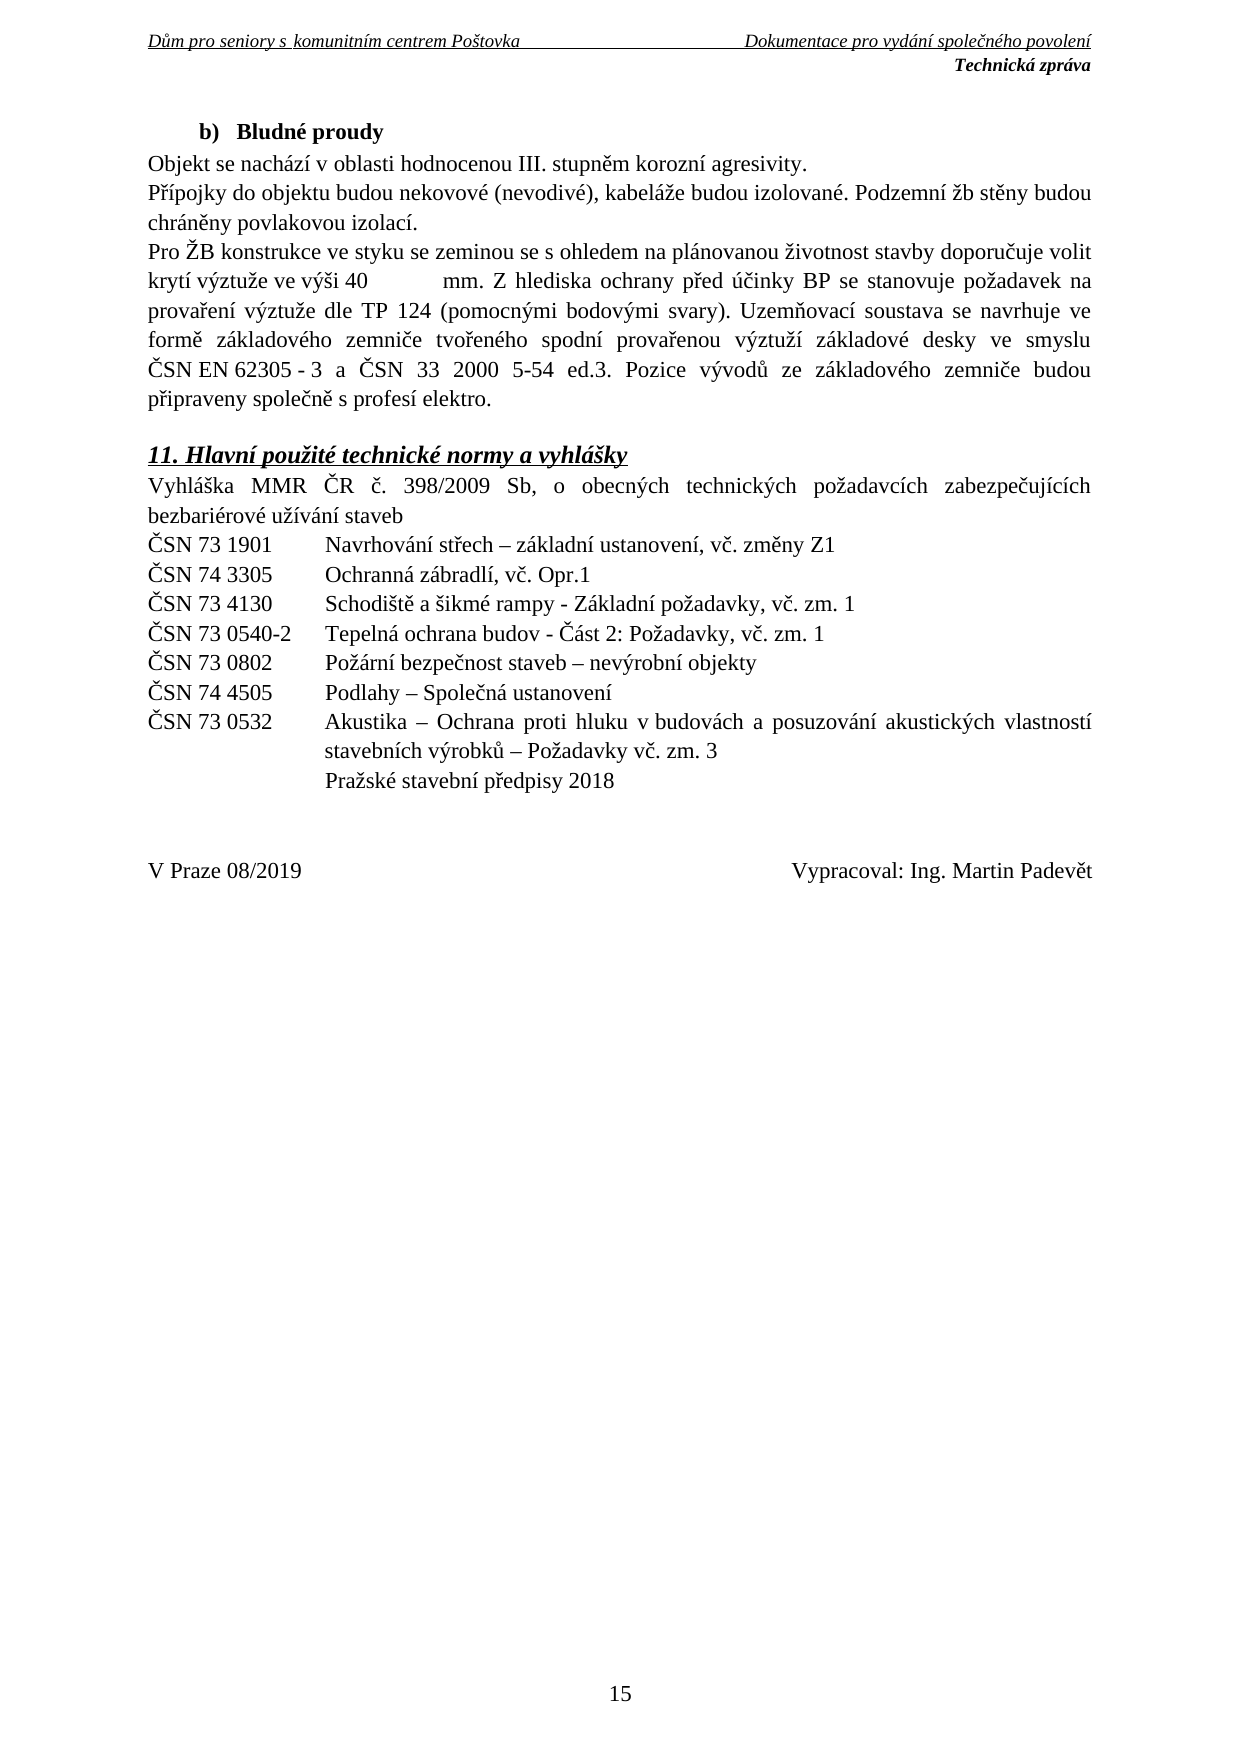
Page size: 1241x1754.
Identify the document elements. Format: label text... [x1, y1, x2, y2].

text ČSN 73 4130 Schodiště a šikmé rampy - Základní požadavky, vč. zm. 1 [148, 590, 1092, 616]
text Objekt se nachází v oblasti hodnocenou III. stupněm korozní agresivity. [148, 150, 1092, 176]
text Pro ŽB konstrukce ve styku se zeminou se s ohledem na plánovanou životnost stavby doporučuje volit krytí výztuže ve výši 40 mm. Z hlediska ochrany před účinky BP se stanovuje požadavek na provaření výztuže dle TP 124 (pomocnými bodovými svary). Uzemňovací soustava se navrhuje ve formě základového zemniče tvořeného spodní provařenou výztuží základové desky ve smyslu ČSN EN 62305 - 3 a ČSN 33 2000 5-54 ed.3. Pozice vývodů ze základového zemniče budou připraveny společně s profesí elektro. [148, 238, 1092, 412]
text Bludné proudy [199, 118, 1092, 144]
text Pražské stavební předpisy 2018 [148, 767, 1092, 793]
text ČSN 74 4505 Podlahy – Společná ustanovení [148, 678, 1092, 705]
text ČSN 74 3305 Ochranná zábradlí, vč. Opr.1 [148, 561, 1092, 587]
text Vyhláška MMR ČR č. 398/2009 Sb, o obecných technických požadavcích zabezpečujících bezbariérové užívání staveb [148, 472, 1092, 528]
text ČSN 73 0532 Akustika – Ochrana proti hluku v budovách a posuzování akustických vlastností stavebních výrobků – Požadavky vč. zm. 3 [148, 708, 1092, 764]
text Přípojky do objektu budou nekovové (nevodivé), kabeláže budou izolované. Podzemní žb stěny budou chráněny povlakovou izolací. [148, 179, 1092, 235]
text ČSN 73 1901 Navrhování střech – základní ustanovení, vč. změny Z1 [148, 531, 1092, 557]
text ČSN 73 0802 Požární bezpečnost staveb – nevýrobní objekty [148, 649, 1092, 675]
text V Praze 08/2019 Vypracoval: Ing. Martin Padevět [148, 858, 1092, 884]
text ČSN 73 0540-2 Tepelná ochrana budov - Část 2: Požadavky, vč. zm. 1 [148, 619, 1092, 646]
text 11. Hlavní použité technické normy a vyhlášky [148, 440, 1092, 469]
